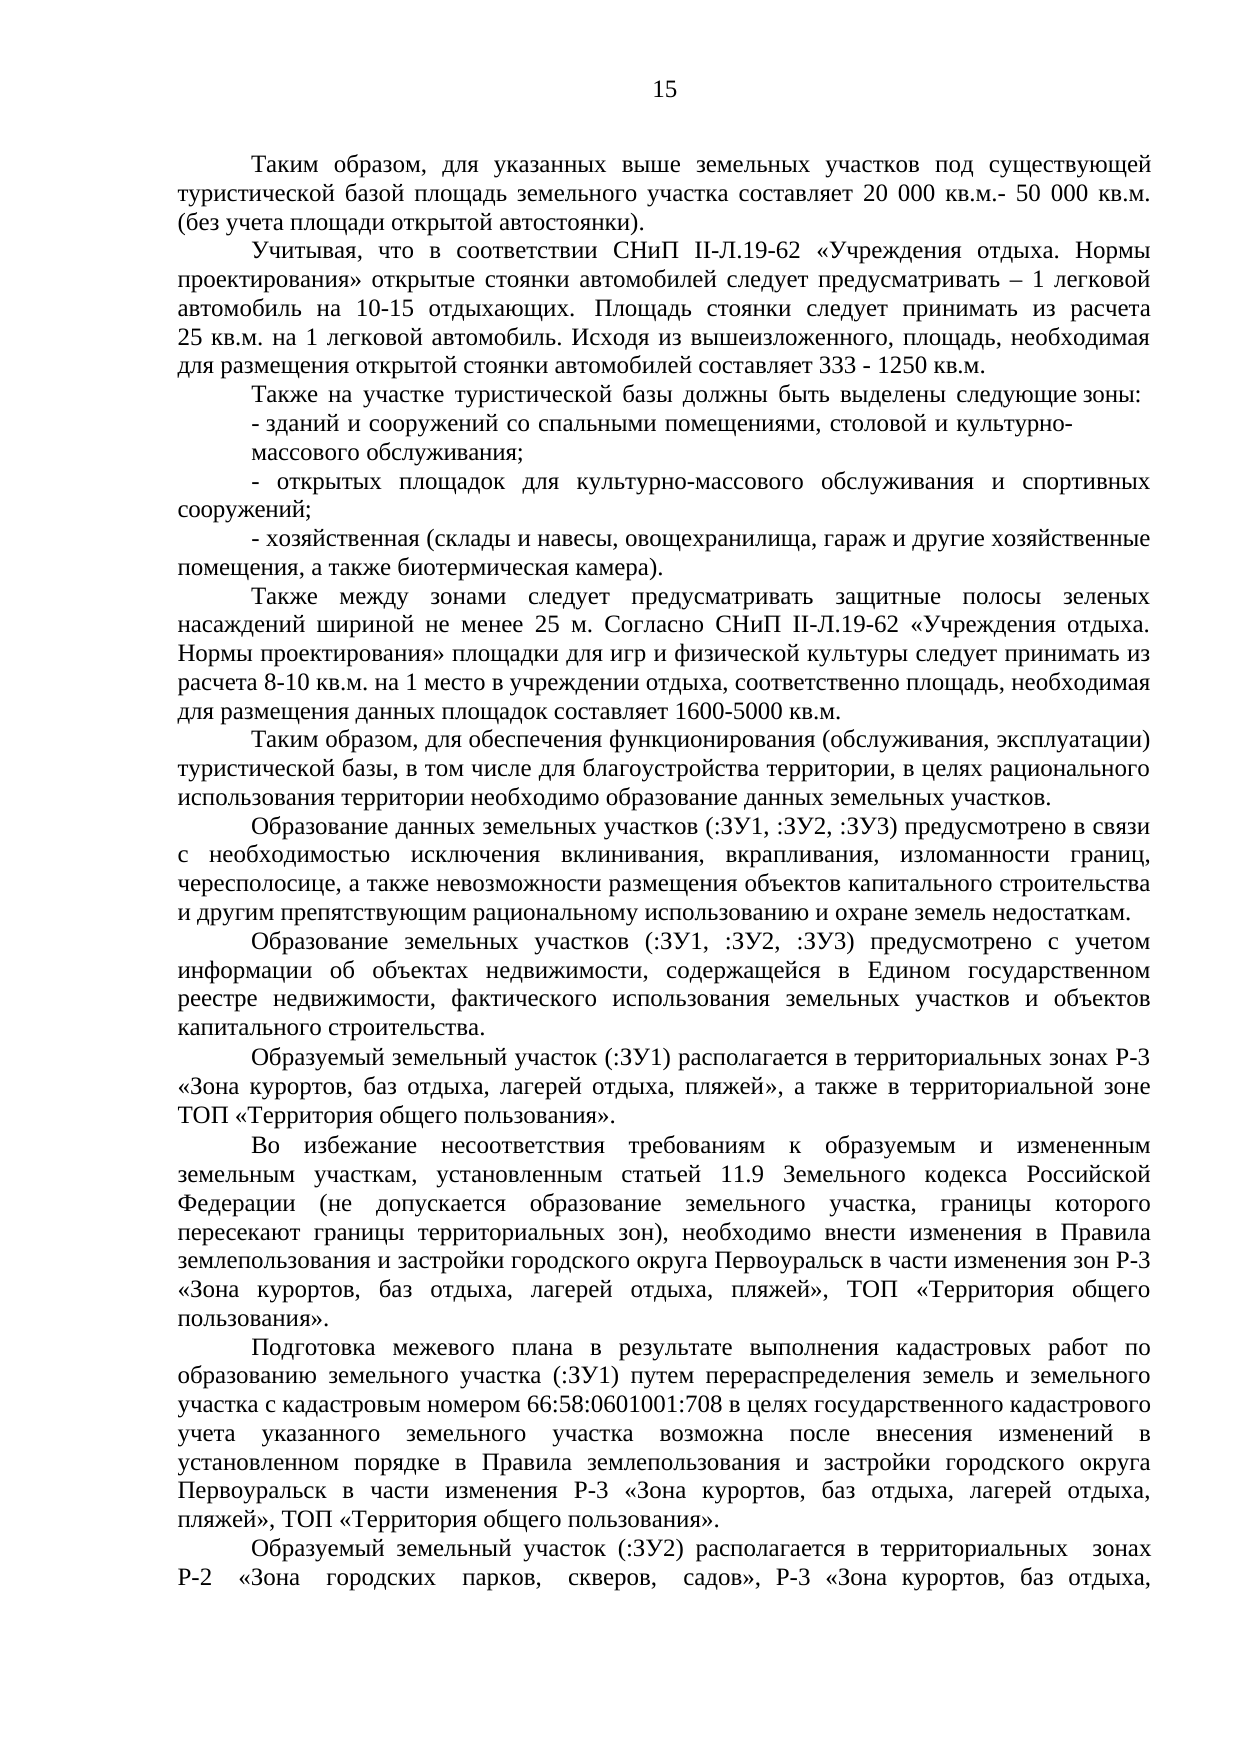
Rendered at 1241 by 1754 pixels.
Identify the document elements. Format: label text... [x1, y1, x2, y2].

text Таким образом, для обеспечения функционирования (обслуживания, эксплуатации) туристической базы, в том числе для благоустройства территории, в целях рационального использования территории необходимо образование данных земельных участков. [177, 724, 1151, 811]
text Подготовка межевого плана в результате выполнения кадастровых работ по образованию земельного участка (:ЗУ1) путем перераспределения земель и земельного участка с кадастровым номером 66:58:0601001:708 в целях государственного кадастрового учета указанного земельного участка возможна после внесения изменений в установленном порядке в Правила землепользования и застройки городского округа Первоуральск в части изменения Р-3 «Зона курортов, баз отдыха, лагерей отдыха, пляжей», ТОП «Территория общего пользования». [177, 1332, 1152, 1533]
text - открытых площадок для культурно-массового обслуживания и спортивных сооружений; [177, 466, 1152, 523]
text Также на участке туристической базы должны быть выделены следующие зоны: [177, 379, 1152, 408]
text Учитывая, что в соответствии СНиП II-Л.19-62 «Учреждения отдыха. Нормы проектирования» открытые стоянки автомобилей следует предусматривать – 1 легковой автомобиль на 10-15 отдыхающих. Площадь стоянки следует принимать из расчета 25 кв.м. на 1 легковой автомобиль. Исходя из вышеизложенного, площадь, необходимая для размещения открытой стоянки автомобилей составляет 333 - 1250 кв.м. [177, 236, 1151, 379]
text Образуемый земельный участок (:ЗУ1) располагается в территориальных зонах Р-3 «Зона курортов, баз отдыха, лагерей отдыха, пляжей», а также в территориальной зоне ТОП «Территория общего пользования». [177, 1042, 1151, 1129]
text - хозяйственная (склады и навесы, овощехранилища, гараж и другие хозяйственные помещения, а также биотермическая камера). [177, 523, 1152, 581]
text Образование земельных участков (:ЗУ1, :ЗУ2, :ЗУ3) предусмотрено с учетом информации об объектах недвижимости, содержащейся в Едином государственном реестре недвижимости, фактического использования земельных участков и объектов капитального строительства. [177, 926, 1151, 1041]
text Также между зонами следует предусматривать защитные полосы зеленых насаждений шириной не менее 25 м. Согласно СНиП II-Л.19-62 «Учреждения отдыха. Нормы проектирования» площадки для игр и физической культуры следует принимать из расчета 8-10 кв.м. на 1 место в учреждении отдыха, соответственно площадь, необходимая для размещения данных площадок составляет 1600-5000 кв.м. [177, 581, 1151, 724]
text Во избежание несоответствия требованиям к образуемым и измененным земельным участкам, установленным статьей 11.9 Земельного кодекса Российской Федерации (не допускается образование земельного участка, границы которого пересекают границы территориальных зон), необходимо внести изменения в Правила землепользования и застройки городского округа Первоуральск в части изменения зон Р-3 «Зона курортов, баз отдыха, лагерей отдыха, пляжей», ТОП «Территория общего пользования». [177, 1130, 1151, 1332]
text Таким образом, для указанных выше земельных участков под существующей туристической базой площадь земельного участка составляет 20 000 кв.м.- 50 000 кв.м. (без учета площади открытой автостоянки). [177, 149, 1151, 236]
text Образование данных земельных участков (:ЗУ1, :ЗУ2, :ЗУ3) предусмотрено в связи с необходимостью исключения вклинивания, вкрапливания, изломанности границ, чересполосице, а также невозможности размещения объектов капитального строительства и другим препятствующим рациональному использованию и охране земель недостаткам. [177, 811, 1151, 926]
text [177, 1533, 1151, 1590]
list - зданий и сооружений со спальными помещениями, столовой и культурно- [177, 408, 1152, 437]
text массового обслуживания; [177, 437, 1152, 466]
